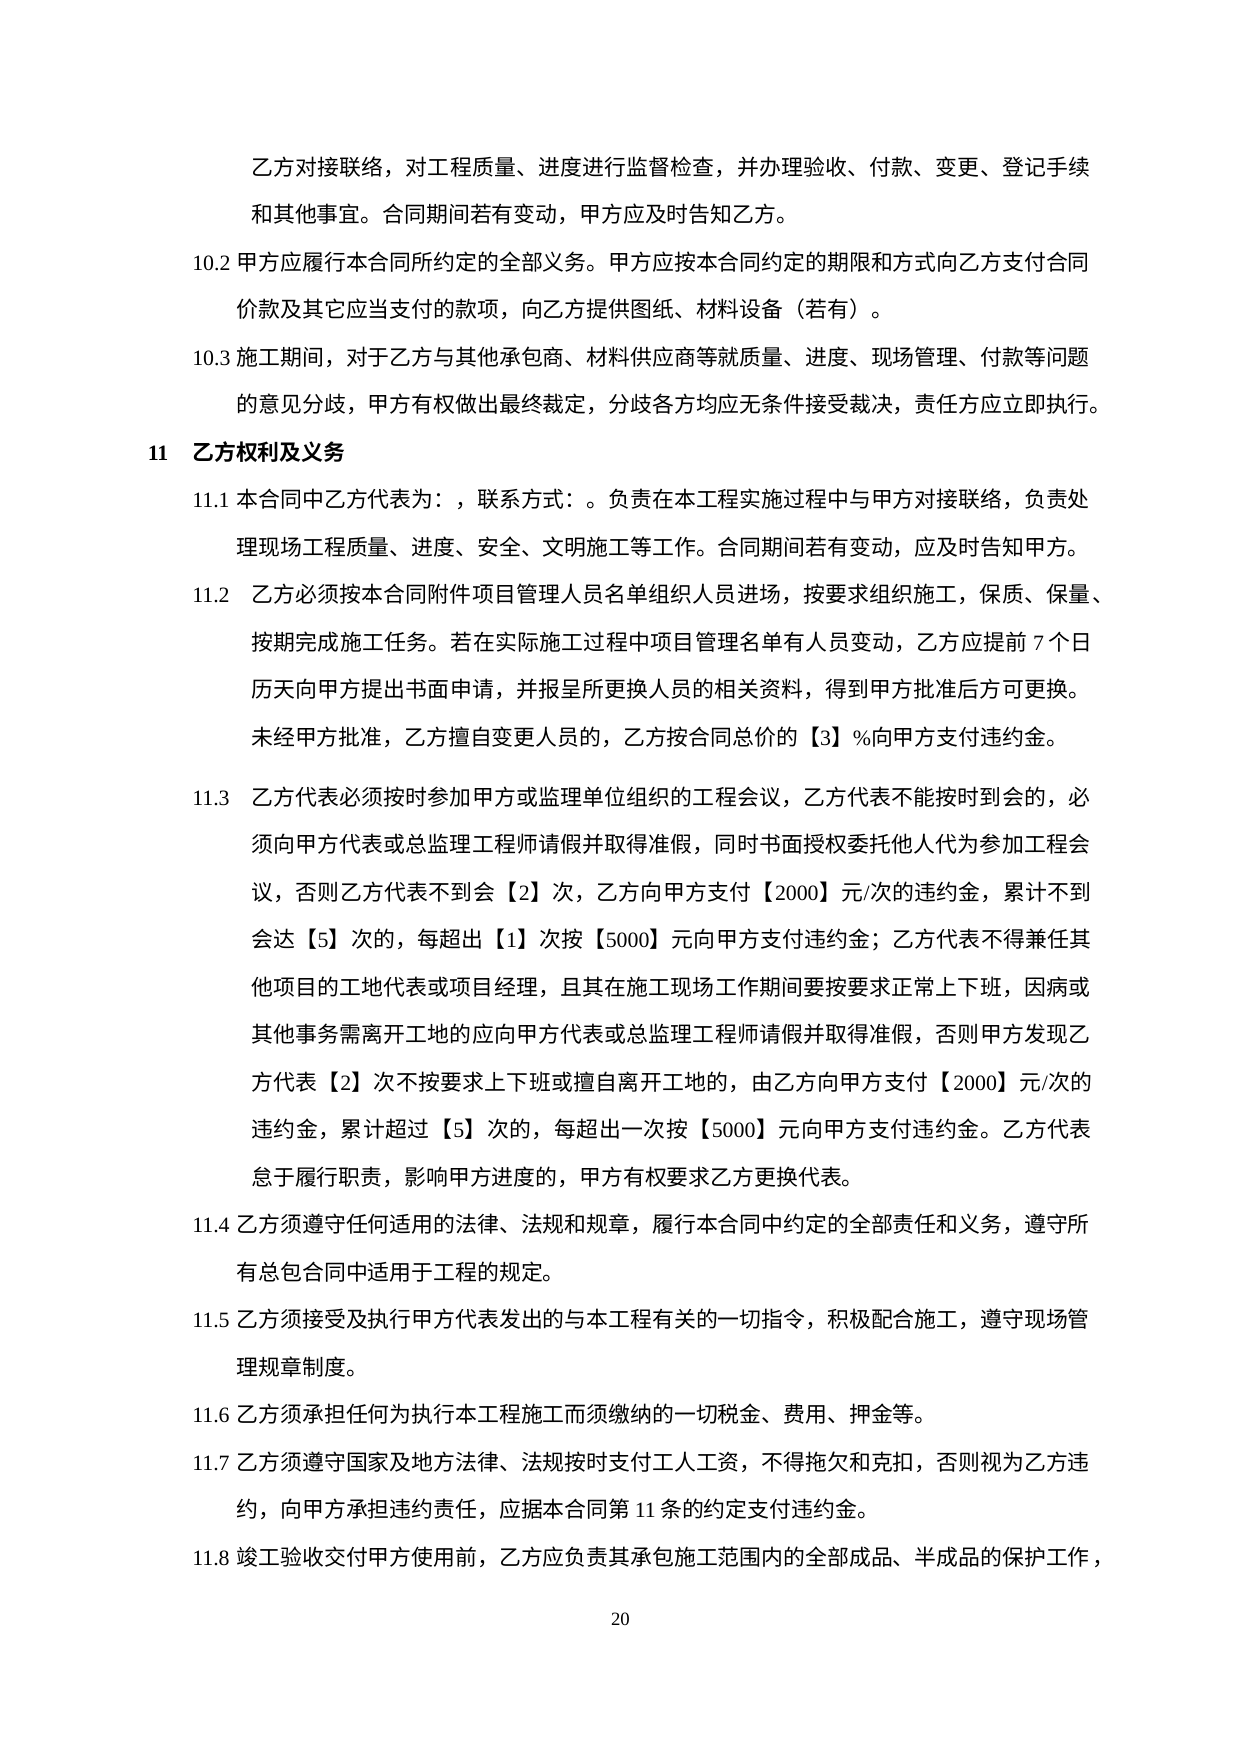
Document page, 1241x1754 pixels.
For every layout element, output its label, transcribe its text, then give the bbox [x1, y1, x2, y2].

list 甲方应履行本合同所约定的全部义务。甲方应按本合同约定的期限和方式向乙方支付合同价款及其它应当支付的款项，向乙方提供图纸、材料设备（若有）。 [192, 245, 1092, 324]
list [192, 150, 1092, 229]
list 乙方必须按本合同附件项目管理人员名单组织人员进场，按要求组织施工，保质、保量、按期完成施工任务。若在实际施工过程中项目管理名单有人员变动，乙方应提前7个日历天向甲方提出书面申请，并报呈所更换人员的相关资料，得到甲方批准后方可更换。未经甲方批准，乙方擅自变更人员的，乙方按合同总价的【3】%向甲方支付违约金。 [192, 577, 1092, 752]
list 乙方须承担任何为执行本工程施工而须缴纳的一切税金、费用、押金等。 [192, 1397, 1092, 1429]
list 乙方须遵守任何适用的法律、法规和规章，履行本合同中约定的全部责任和义务，遵守所有总包合同中适用于工程的规定。 [192, 1207, 1092, 1287]
list 施工期间，对于乙方与其他承包商、材料供应商等就质量、进度、现场管理、付款等问题的意见分歧，甲方有权做出最终裁定，分歧各方均应无条件接受裁决，责任方应立即执行。 [192, 340, 1092, 419]
list 乙方须遵守国家及地方法律、法规按时支付工人工资，不得拖欠和克扣，否则视为乙方违约，向甲方承担违约责任，应据本合同第11条的约定支付违约金。 [192, 1445, 1092, 1524]
list 本合同中乙方代表为：，联系方式：。负责在本工程实施过程中与甲方对接联络，负责处理现场工程质量、进度、安全、文明施工等工作。合同期间若有变动，应及时告知甲方。 [192, 482, 1092, 562]
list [192, 1540, 1092, 1572]
list 乙方权利及义务 [148, 435, 1092, 467]
list 乙方须接受及执行甲方代表发出的与本工程有关的一切指令，积极配合施工，遵守现场管理规章制度。 [192, 1302, 1092, 1382]
list 乙方代表必须按时参加甲方或监理单位组织的工程会议，乙方代表不能按时到会的，必须向甲方代表或总监理工程师请假并取得准假，同时书面授权委托他人代为参加工程会议，否则乙方代表不到会【2】次，乙方向甲方支付【2000】元/次的违约金，累计不到会达【5】次的，每超出【1】次按【5000】元向甲方支付违约金；乙方代表不得兼任其他项目的工地代表或项目经理，且其在施工现场工作期间要按要求正常上下班，因病或其他事务需离开工地的应向甲方代表或总监理工程师请假并取得准假，否则甲方发现乙方代表【2】次不按要求上下班或擅自离开工地的，由乙方向甲方支付【2000】元/次的违约金，累计超过【5】次的，每超出一次按【5000】元向甲方支付违约金。乙方代表怠于履行职责，影响甲方进度的，甲方有权要求乙方更换代表。 [192, 780, 1092, 1192]
